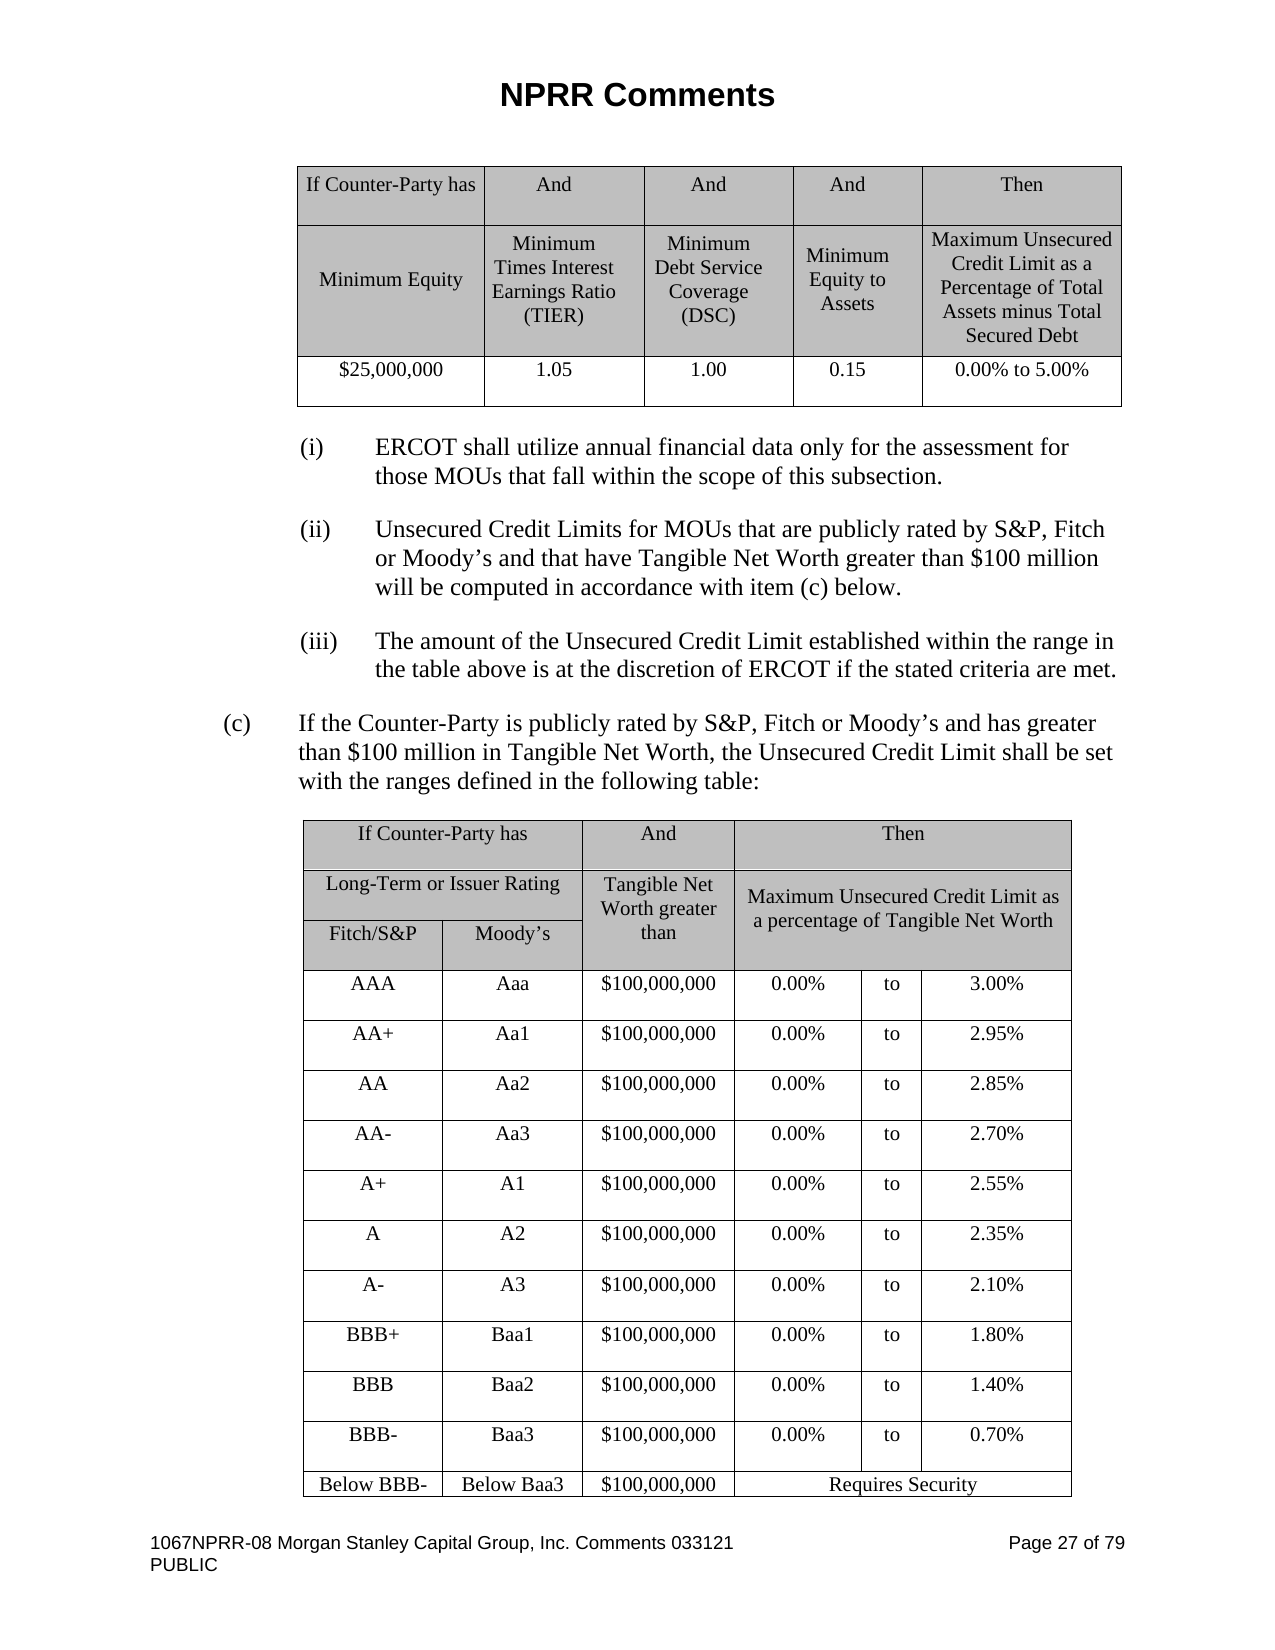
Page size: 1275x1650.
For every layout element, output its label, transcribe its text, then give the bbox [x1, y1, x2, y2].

table_cell A [304, 1221, 442, 1270]
table_cell A2 [443, 1221, 582, 1270]
table_cell 0.70% [922, 1422, 1071, 1471]
table_cell $100,000,000 [583, 1372, 734, 1421]
table_cell Minimum Debt Service Coverage (DSC) [645, 226, 793, 356]
table_cell 0.15 [794, 357, 922, 406]
table_cell Maximum Unsecured Credit Limit as a Percentage of Total Assets minus Total Secured Debt [923, 226, 1121, 356]
table_cell 0.00% [735, 1221, 861, 1270]
table_header And [485, 167, 644, 225]
table_cell $100,000,000 [583, 1121, 734, 1170]
table_cell AAA [304, 971, 442, 1020]
table_cell Below Baa3 [443, 1472, 582, 1496]
table_cell to [862, 1171, 921, 1220]
list (c) If the Counter-Party is publicly rated by S&P, Fitch or Moody’s and has greater than $100 million in Tangible Net Worth, the Unsecured Credit Limit shall be set with the ranges defined in the following table: [223, 708, 1125, 794]
table_cell Baa2 [443, 1372, 582, 1421]
text (i) ERCOT shall utilize annual financial data only for the assessment for those MOUs that fall within the scope of this subsection. [300, 432, 1125, 489]
table_cell Baa3 [443, 1422, 582, 1471]
table_cell $25,000,000 [298, 357, 484, 406]
table_cell Minimum Equity [298, 226, 484, 356]
table_cell 2.85% [922, 1071, 1071, 1120]
table_cell to [862, 1322, 921, 1371]
table_header And [583, 821, 734, 869]
table_cell 0.00% [735, 1121, 861, 1170]
table_cell BBB [304, 1372, 442, 1421]
table_cell 1.80% [922, 1322, 1071, 1371]
table_header Then [923, 167, 1121, 225]
table_cell 0.00% to 5.00% [923, 357, 1121, 406]
table_cell 1.05 [485, 357, 644, 406]
table_cell $100,000,000 [583, 1271, 734, 1321]
table_cell $100,000,000 [583, 1171, 734, 1220]
table_cell Moody’s [443, 921, 582, 970]
table_cell to [862, 1021, 921, 1070]
table_cell Aa1 [443, 1021, 582, 1070]
table_cell AA [304, 1071, 442, 1120]
table_cell Minimum Times Interest Earnings Ratio (TIER) [485, 226, 644, 356]
table_cell $100,000,000 [583, 1071, 734, 1120]
table_cell Fitch/S&P [304, 921, 442, 970]
table_cell BBB+ [304, 1322, 442, 1371]
table_cell 0.00% [735, 1372, 861, 1421]
table_cell 1.40% [922, 1372, 1071, 1421]
table_cell A1 [443, 1171, 582, 1220]
table_cell to [862, 1121, 921, 1170]
table_cell to [862, 1221, 921, 1270]
table_header Then [735, 821, 1071, 869]
table_cell Minimum Equity to Assets [794, 226, 922, 356]
table_cell 2.70% [922, 1121, 1071, 1170]
table_cell 3.00% [922, 971, 1071, 1020]
table_cell Long-Term or Issuer Rating [304, 871, 582, 920]
table_cell AA- [304, 1121, 442, 1170]
table_cell Requires Security [735, 1472, 1071, 1496]
table_cell to [862, 1071, 921, 1120]
table_cell 1.00 [645, 357, 793, 406]
table_cell to [862, 1372, 921, 1421]
table_cell 0.00% [735, 1021, 861, 1070]
table_cell Baa1 [443, 1322, 582, 1371]
table_header If Counter-Party has [298, 167, 484, 225]
table_cell to [862, 1422, 921, 1471]
table_cell $100,000,000 [583, 1322, 734, 1371]
table_cell 0.00% [735, 1271, 861, 1321]
table_cell $100,000,000 [583, 1422, 734, 1471]
table_cell BBB- [304, 1422, 442, 1471]
table_cell $100,000,000 [583, 971, 734, 1020]
table_cell 2.35% [922, 1221, 1071, 1270]
table_cell A+ [304, 1171, 442, 1220]
table_cell 0.00% [735, 1071, 861, 1120]
table_header And [645, 167, 793, 225]
table_cell 2.55% [922, 1171, 1071, 1220]
table_header If Counter-Party has [304, 821, 582, 869]
table_cell 0.00% [735, 971, 861, 1020]
table_cell Aa3 [443, 1121, 582, 1170]
text (ii) Unsecured Credit Limits for MOUs that are publicly rated by S&P, Fitch or Moody’s and that have Tangible Net Worth greater than $100 million will be computed in accordance with item (c) below. [300, 514, 1125, 601]
table_cell A3 [443, 1271, 582, 1321]
table_cell A- [304, 1271, 442, 1321]
table_cell $100,000,000 [583, 1221, 734, 1270]
table_cell Maximum Unsecured Credit Limit as a percentage of Tangible Net Worth [735, 871, 1071, 970]
table_cell $100,000,000 [583, 1472, 734, 1496]
table_cell to [862, 1271, 921, 1321]
table_cell Aa2 [443, 1071, 582, 1120]
table_cell 0.00% [735, 1422, 861, 1471]
table_cell 2.95% [922, 1021, 1071, 1070]
table_cell to [862, 971, 921, 1020]
table_cell 0.00% [735, 1322, 861, 1371]
table_cell Below BBB- [304, 1472, 442, 1496]
table_header And [794, 167, 922, 225]
table_cell $100,000,000 [583, 1021, 734, 1070]
text (iii) The amount of the Unsecured Credit Limit established within the range in the table above is at the discretion of ERCOT if the stated criteria are met. [300, 626, 1125, 683]
table_cell Tangible Net Worth greater than [583, 871, 734, 970]
table_cell 2.10% [922, 1271, 1071, 1321]
table_cell Aaa [443, 971, 582, 1020]
table_cell AA+ [304, 1021, 442, 1070]
table_cell 0.00% [735, 1171, 861, 1220]
